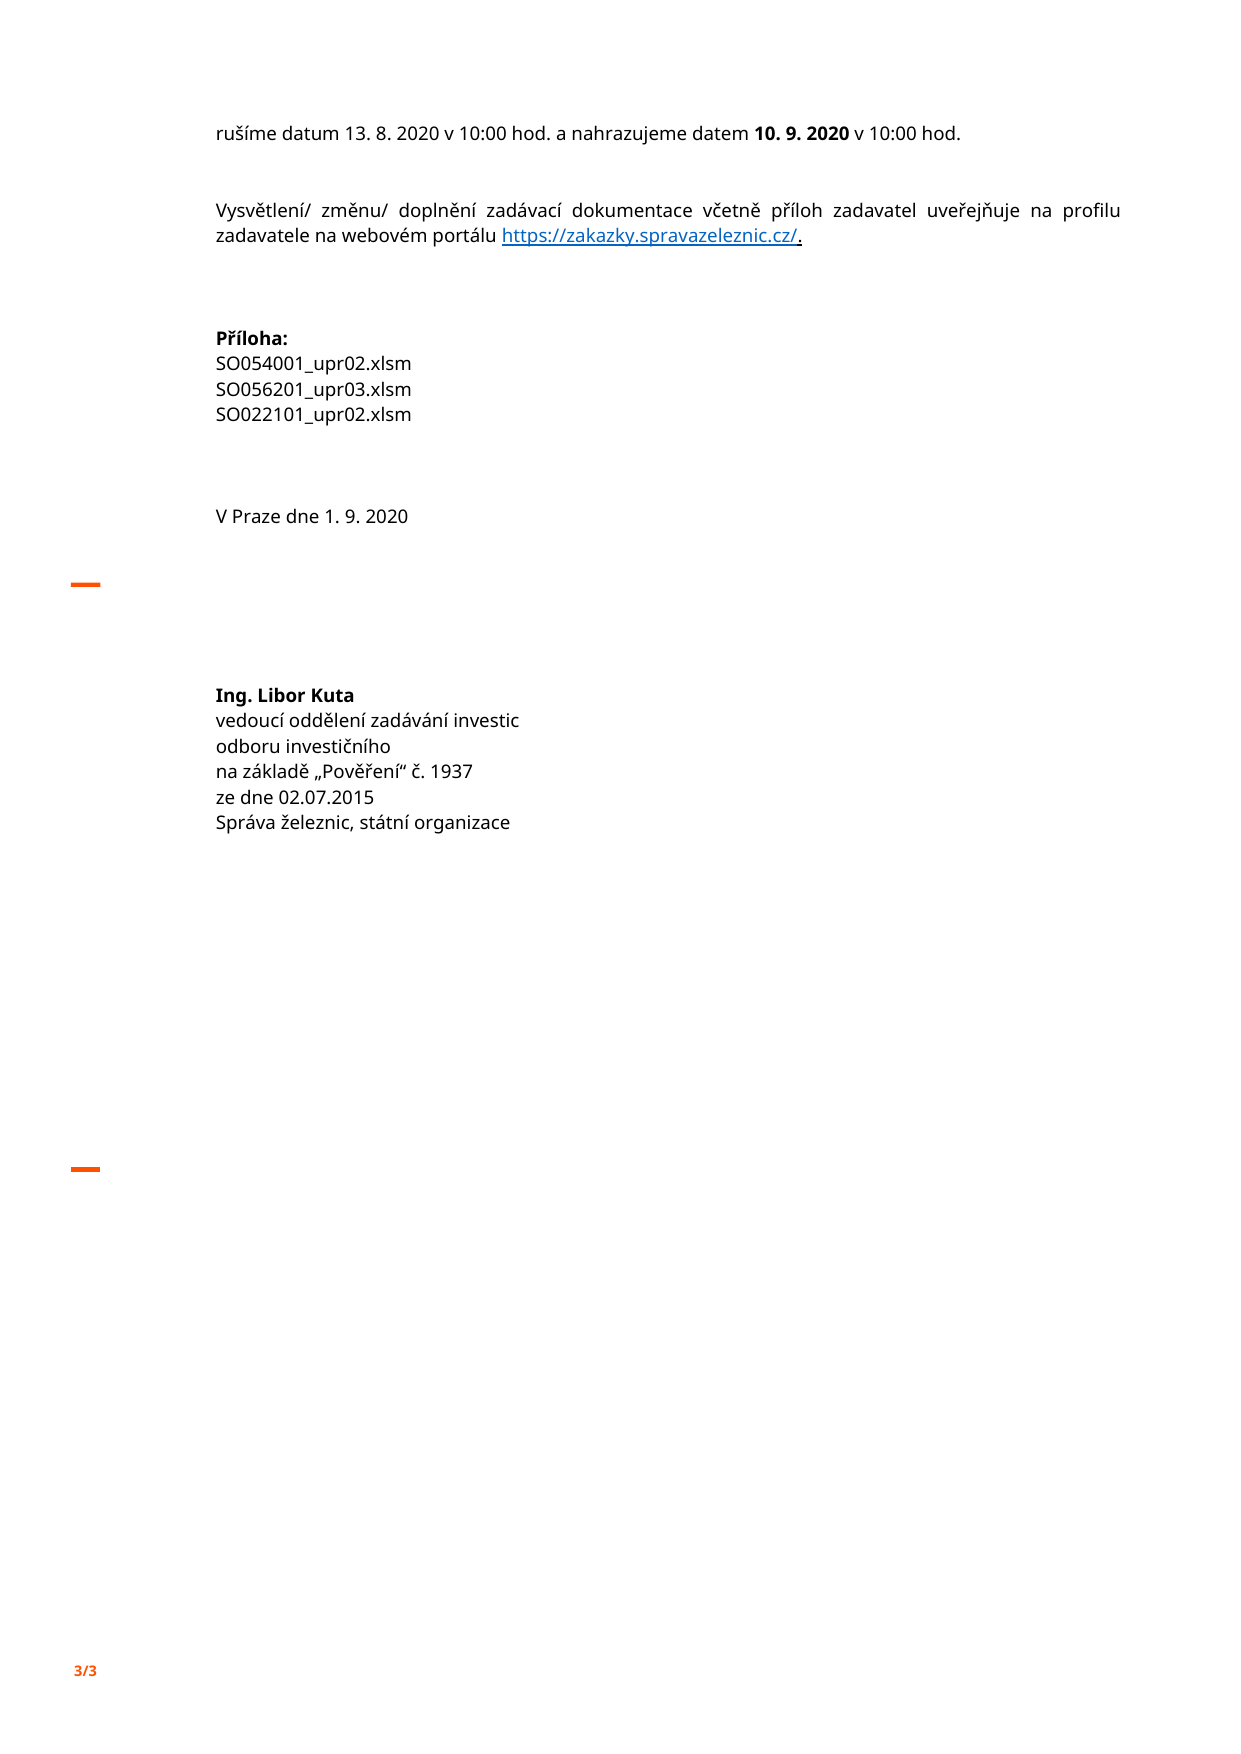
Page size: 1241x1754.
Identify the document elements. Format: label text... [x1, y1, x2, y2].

text odboru investičního [216, 733, 1122, 759]
text ze dne 02.07.2015 [216, 784, 1122, 810]
text na základě „Pověření“ č. 1937 [216, 759, 1122, 784]
text V Praze dne 1. 9. 2020 [216, 503, 1122, 529]
text vedoucí oddělení zadávání investic [216, 708, 1122, 733]
text Ing. Libor Kuta [216, 682, 1122, 708]
text SO054001_upr02.xlsm [216, 350, 1122, 376]
text SO056201_upr03.xlsm [216, 376, 1122, 401]
text Vysvětlení/ změnu/ doplnění zadávací dokumentace včetně příloh zadavatel uveřejňuje na profilu zadavatele na webovém portálu https://zakazky.spravazeleznic.cz/. [216, 197, 1122, 248]
text Správa železnic, státní organizace [216, 810, 1122, 835]
text Příloha: [216, 325, 1122, 350]
text SO022101_upr02.xlsm [216, 401, 1122, 427]
text rušíme datum 13. 8. 2020 v 10:00 hod. a nahrazujeme datem 10. 9. 2020 v 10:00 hod. [216, 121, 1122, 146]
